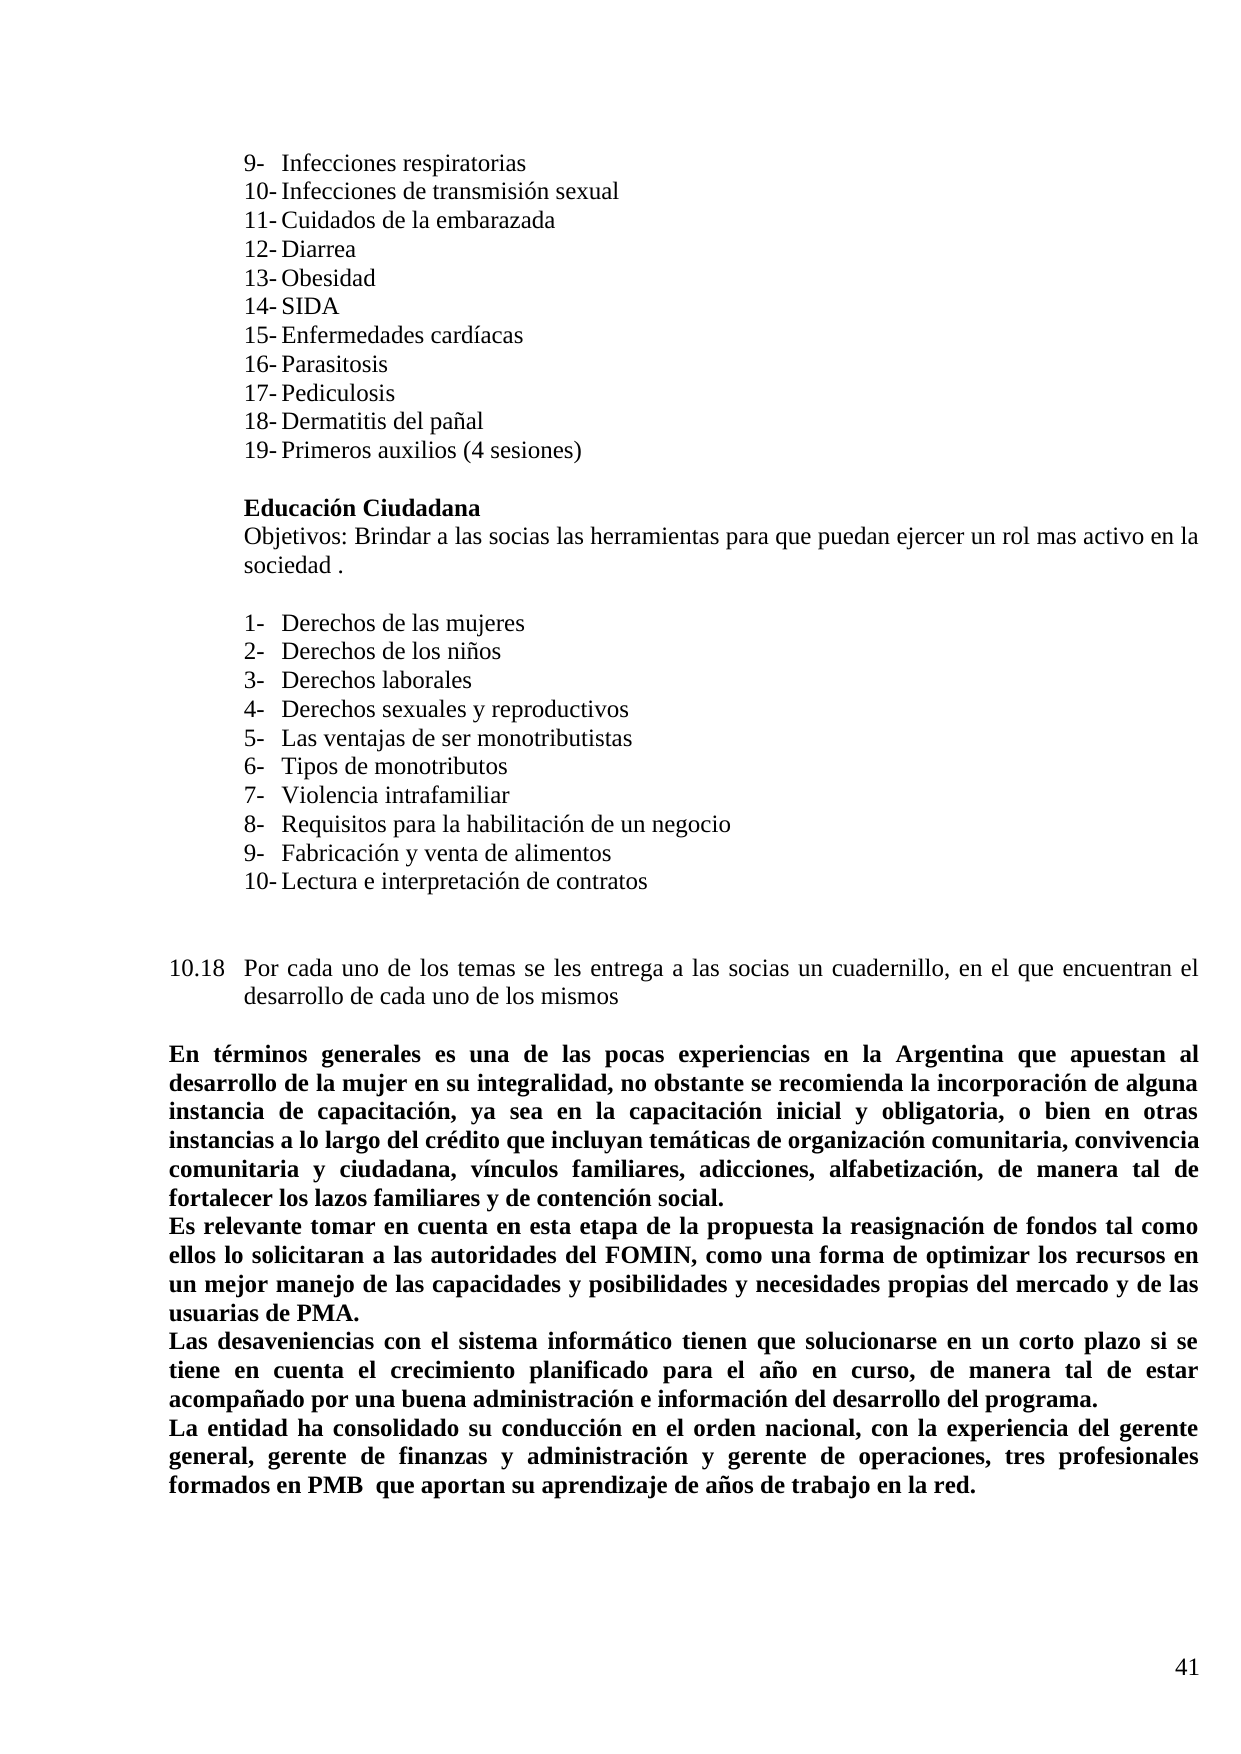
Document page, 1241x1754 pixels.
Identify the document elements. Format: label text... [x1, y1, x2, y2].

text En términos generales es una de las pocas experiencias en la Argentina que apuestan al desarrollo de la mujer en su integralidad, no obstante se recomienda la incorporación de alguna instancia de capacitación, ya sea en la capacitación inicial y obligatoria, o bien en otras instancias a lo largo del crédito que incluyan temáticas de organización comunitaria, convivencia comunitaria y ciudadana, vínculos familiares, adicciones, alfabetización, de manera tal de fortalecer los lazos familiares y de contención social. [169, 1039, 1200, 1211]
list Derechos laborales [244, 665, 1200, 694]
list Por cada uno de los temas se les entrega a las socias un cuadernillo, en el que encuentran el desarrollo de cada uno de los mismos [169, 953, 1200, 1010]
list Infecciones de transmisión sexual [244, 176, 1200, 205]
list Las ventajas de ser monotributistas [244, 723, 1200, 751]
list Primeros auxilios (4 sesiones) [244, 435, 1200, 464]
text La entidad ha consolidado su conducción en el orden nacional, con la experiencia del gerente general, gerente de finanzas y administración y gerente de operaciones, tres profesionales formados en PMB que aportan su aprendizaje de años de trabajo en la red. [169, 1413, 1200, 1499]
list Derechos de los niños [244, 636, 1200, 665]
text Las desaveniencias con el sistema informático tienen que solucionarse en un corto plazo si se tiene en cuenta el crecimiento planificado para el año en curso, de manera tal de estar acompañado por una buena administración e información del desarrollo del programa. [169, 1326, 1200, 1413]
list Violencia intrafamiliar [244, 780, 1200, 809]
list Tipos de monotributos [244, 751, 1200, 780]
list Diarrea [244, 234, 1200, 263]
list Infecciones respiratorias [244, 148, 1200, 176]
list Derechos sexuales y reproductivos [244, 694, 1200, 723]
text Educación Ciudadana [244, 493, 1200, 521]
list Dermatitis del pañal [244, 406, 1200, 435]
list Fabricación y venta de alimentos [244, 838, 1200, 866]
list Derechos de las mujeres [244, 608, 1200, 636]
list Lectura e interpretación de contratos [244, 866, 1200, 895]
list Cuidados de la embarazada [244, 205, 1200, 234]
list Enfermedades cardíacas [244, 320, 1200, 349]
list Obesidad [244, 263, 1200, 291]
list SIDA [244, 291, 1200, 320]
list Parasitosis [244, 349, 1200, 378]
text Objetivos: Brindar a las socias las herramientas para que puedan ejercer un rol mas activo en la sociedad . [244, 521, 1200, 579]
text Es relevante tomar en cuenta en esta etapa de la propuesta la reasignación de fondos tal como ellos lo solicitaran a las autoridades del FOMIN, como una forma de optimizar los recursos en un mejor manejo de las capacidades y posibilidades y necesidades propias del mercado y de las usuarias de PMA. [169, 1211, 1200, 1326]
list Requisitos para la habilitación de un negocio [244, 809, 1200, 838]
list Pediculosis [244, 378, 1200, 406]
